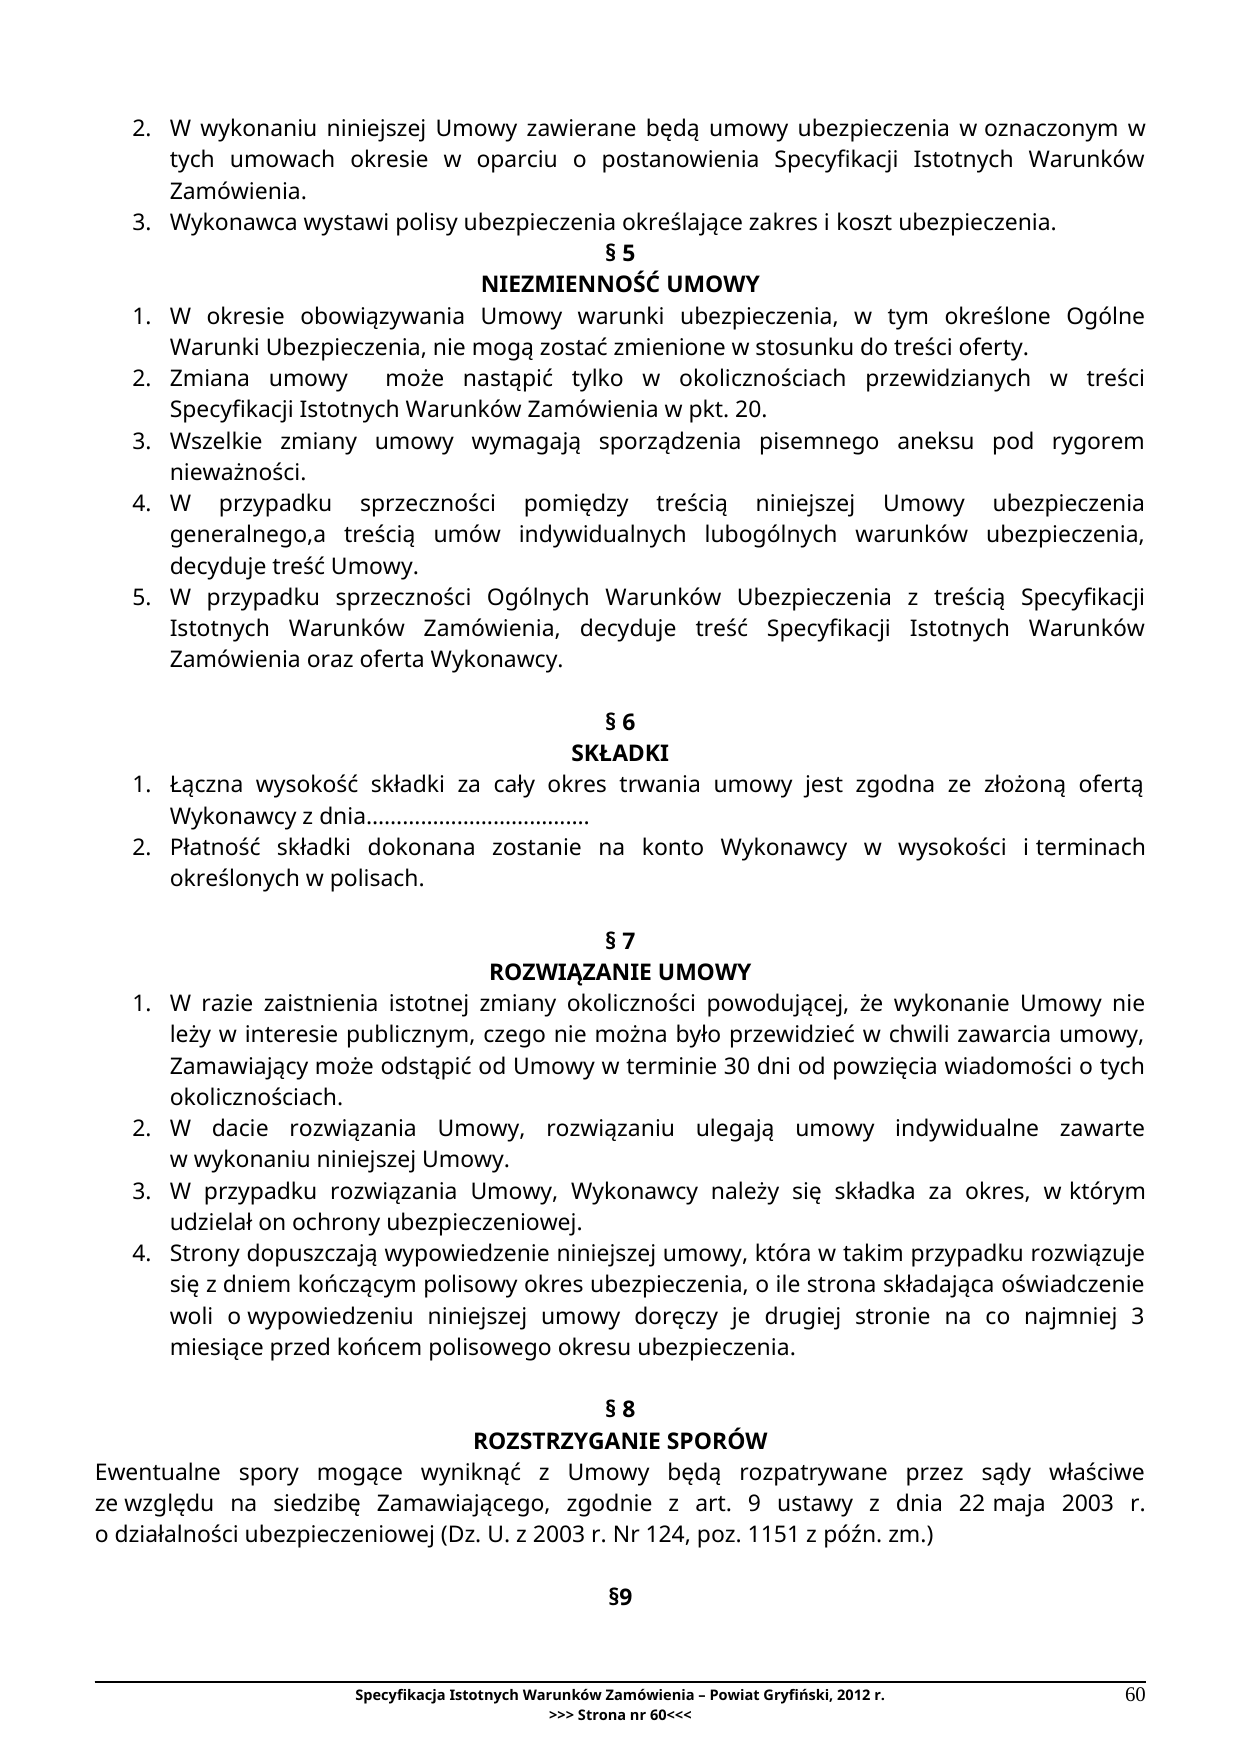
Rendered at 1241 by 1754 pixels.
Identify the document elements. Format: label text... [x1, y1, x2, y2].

list W dacie rozwiązania Umowy, rozwiązaniu ulegają umowy indywidualne zawarte w wykonaniu niniejszej Umowy. [132, 1112, 1146, 1175]
list W okresie obowiązywania Umowy warunki ubezpieczenia, w tym określone Ogólne Warunki Ubezpieczenia, nie mogą zostać zmienione w stosunku do treści oferty. [132, 300, 1146, 362]
text §9 [94, 1581, 1146, 1612]
list Płatność składki dokonana zostanie na konto Wykonawcy w wysokości i terminach określonych w polisach. [132, 831, 1146, 893]
text SKŁADKI [94, 737, 1146, 768]
text § 7 [94, 925, 1146, 956]
list Łączna wysokość składki za cały okres trwania umowy jest zgodna ze złożoną ofertą Wykonawcy z dnia………………………………. [132, 768, 1146, 831]
list Strony dopuszczają wypowiedzenie niniejszej umowy, która w takim przypadku rozwiązuje się z dniem kończącym polisowy okres ubezpieczenia, o ile strona składająca oświadczenie woli o wypowiedzeniu niniejszej umowy doręczy je drugiej stronie na co najmniej 3 miesiące przed końcem polisowego okresu ubezpieczenia. [132, 1237, 1146, 1362]
text § 8 [94, 1393, 1146, 1425]
subtitle NIEZMIENNOŚĆ UMOWY [94, 268, 1146, 300]
subtitle ROZSTRZYGANIE SPORÓW [94, 1425, 1146, 1456]
list Wszelkie zmiany umowy wymagają sporządzenia pisemnego aneksu pod rygorem nieważności. [132, 425, 1146, 487]
list Wykonawca wystawi polisy ubezpieczenia określające zakres i koszt ubezpieczenia. [132, 206, 1146, 237]
list W razie zaistnienia istotnej zmiany okoliczności powodującej, że wykonanie Umowy nie leży w interesie publicznym, czego nie można było przewidzieć w chwili zawarcia umowy, Zamawiający może odstąpić od Umowy w terminie 30 dni od powzięcia wiadomości o tych okolicznościach. [132, 987, 1146, 1112]
list Zmiana umowy może nastąpić tylko w okolicznościach przewidzianych w treści Specyfikacji Istotnych Warunków Zamówienia w pkt. 20. [132, 362, 1146, 425]
text Ewentualne spory mogące wyniknąć z Umowy będą rozpatrywane przez sądy właściwe ze względu na siedzibę Zamawiającego, zgodnie z art. 9 ustawy z dnia 22 maja 2003 r. o działalności ubezpieczeniowej (Dz. U. z 2003 r. Nr 124, poz. 1151 z późn. zm.) [94, 1456, 1146, 1550]
list W przypadku rozwiązania Umowy, Wykonawcy należy się składka za okres, w którym udzielał on ochrony ubezpieczeniowej. [132, 1175, 1146, 1237]
list W przypadku sprzeczności pomiędzy treścią niniejszej Umowy ubezpieczenia generalnego,a treścią umów indywidualnych lubogólnych warunków ubezpieczenia, decyduje treść Umowy. [132, 487, 1146, 581]
list W wykonaniu niniejszej Umowy zawierane będą umowy ubezpieczenia w oznaczonym w tych umowach okresie w oparciu o postanowienia Specyfikacji Istotnych Warunków Zamówienia. [132, 112, 1146, 206]
text § 5 [94, 237, 1146, 268]
text § 6 [94, 706, 1146, 737]
subtitle ROZWIĄZANIE UMOWY [94, 956, 1146, 987]
list W przypadku sprzeczności Ogólnych Warunków Ubezpieczenia z treścią Specyfikacji Istotnych Warunków Zamówienia, decyduje treść Specyfikacji Istotnych Warunków Zamówienia oraz oferta Wykonawcy. [132, 581, 1146, 675]
